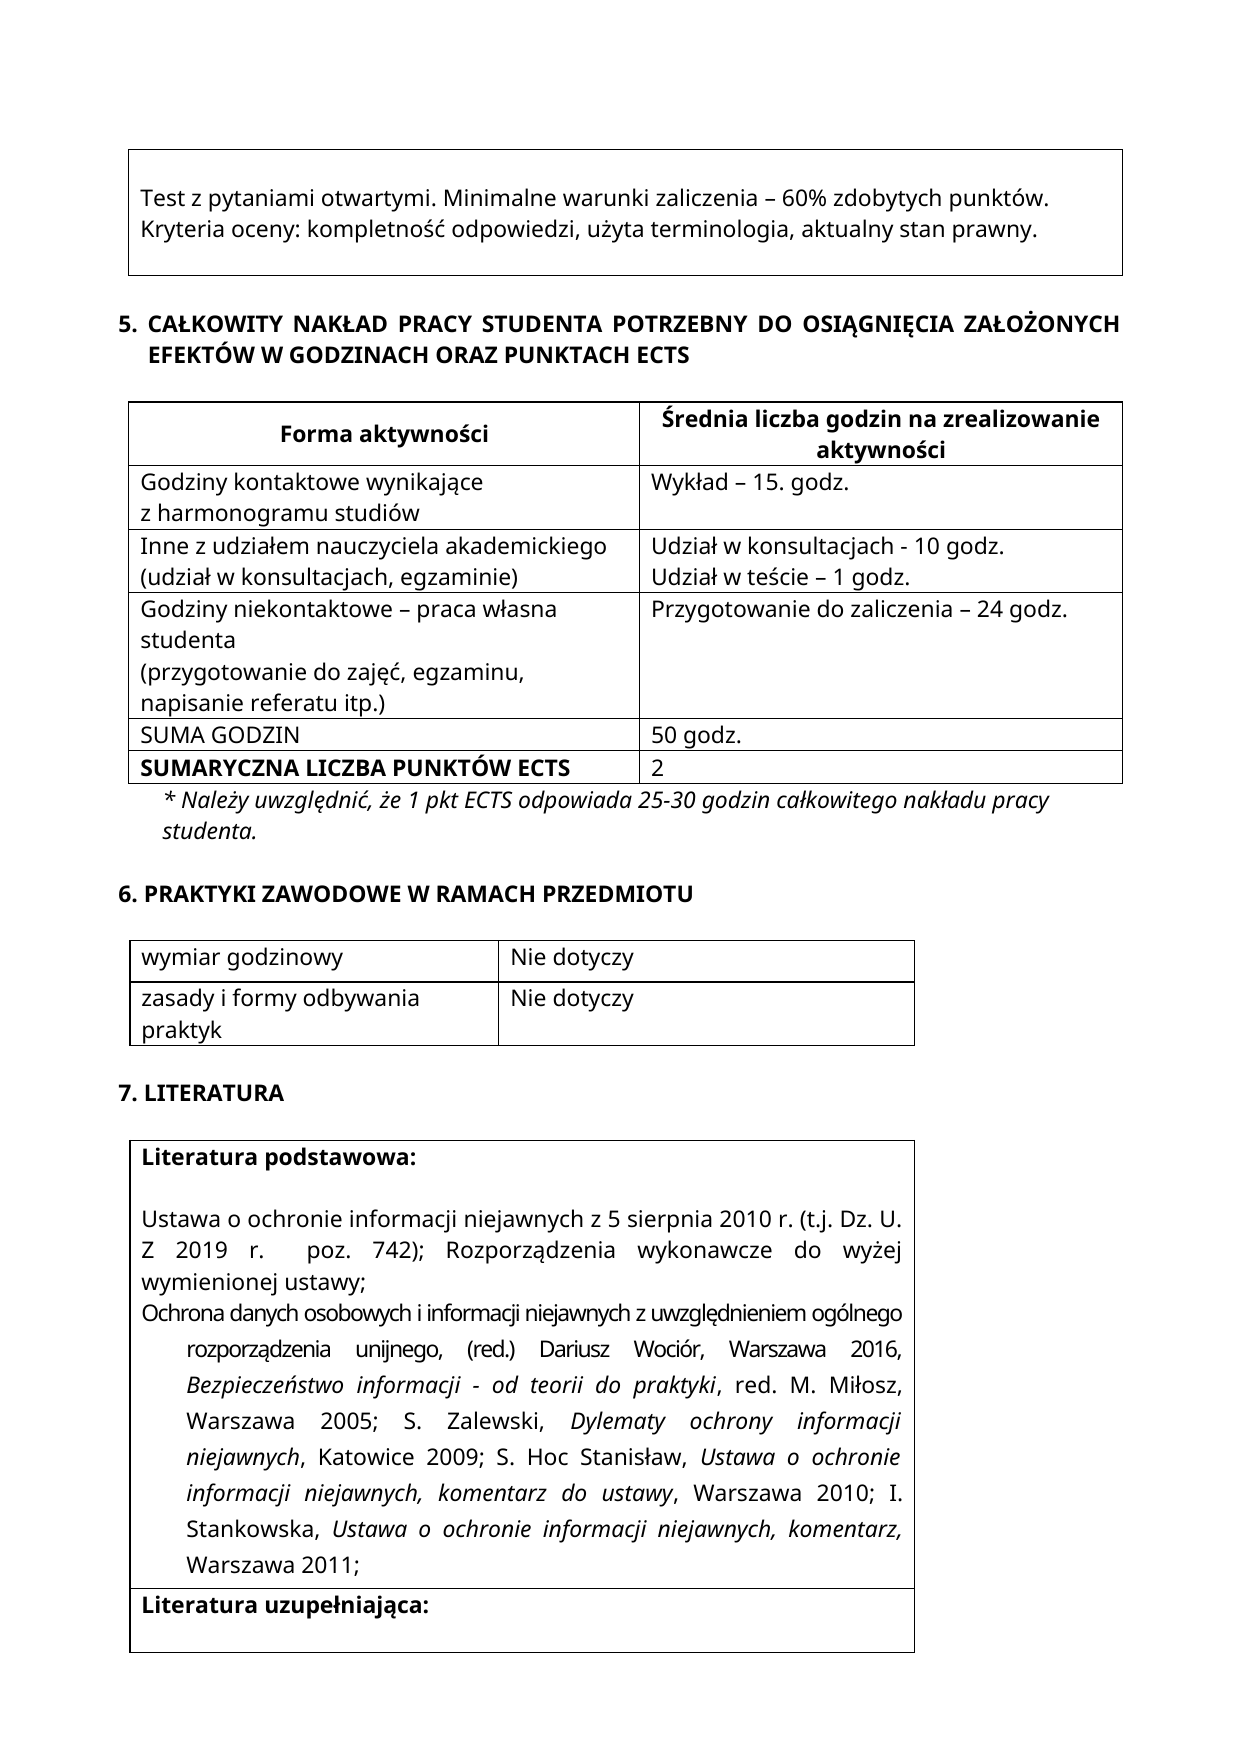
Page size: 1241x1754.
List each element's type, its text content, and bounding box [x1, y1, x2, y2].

table_cell Godziny niekontaktowe – praca własna studenta (przygotowanie do zajęć, egzaminu, napisanie referatu itp.) [129, 593, 639, 718]
table_header wymiar godzinowy [131, 941, 498, 981]
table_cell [131, 1589, 914, 1652]
table_cell Udział w konsultacjach - 10 godz. Udział w teście – 1 godz. [640, 530, 1122, 592]
table_header Nie dotyczy [499, 941, 914, 981]
text 7. LITERATURA [118, 1077, 1122, 1108]
text * Należy uwzględnić, że 1 pkt ECTS odpowiada 25-30 godzin całkowitego nakładu pracy studenta. [162, 784, 1122, 846]
table_cell Nie dotyczy [499, 983, 914, 1045]
table_cell Inne z udziałem nauczyciela akademickiego (udział w konsultacjach, egzaminie) [129, 530, 639, 592]
table_header Średnia liczba godzin na zrealizowanie aktywności [640, 403, 1122, 465]
table_cell 2 [640, 751, 1122, 783]
text 5. CAŁKOWITY NAKŁAD PRACY STUDENTA POTRZEBNY DO OSIĄGNIĘCIA ZAŁOŻONYCH EFEKTÓW W GODZINACH ORAZ PUNKTACH ECTS [118, 308, 1122, 370]
table_cell SUMA GODZIN [129, 719, 639, 750]
table_header Forma aktywności [129, 403, 639, 465]
table_cell SUMARYCZNA LICZBA PUNKTÓW ECTS [129, 751, 639, 783]
table_header Literatura podstawowa: Ustawa o ochronie informacji niejawnych z 5 sierpnia 2010 r. (t.j. Dz. U. Z 2019 r. poz. 742); Rozporządzenia wykonawcze do wyżej wymienionej ustawy; Ochrona danych osobowych i informacji niejawnych z uwzględnieniem ogólnego rozporządzenia unijnego, (red.) Dariusz Wociór, Warszawa 2016, Bezpieczeństwo informacji - od teorii do praktyki, red. M. Miłosz, Warszawa 2005; S. Zalewski, Dylematy ochrony informacji niejawnych, Katowice 2009; S. Hoc Stanisław, Ustawa o ochronie informacji niejawnych, komentarz do ustawy, Warszawa 2010; I. Stankowska, Ustawa o ochronie informacji niejawnych, komentarz, Warszawa 2011; [131, 1141, 914, 1588]
text 6. PRAKTYKI ZAWODOWE W RAMACH PRZEDMIOTU [118, 877, 1122, 909]
table_cell Przygotowanie do zaliczenia – 24 godz. [640, 593, 1122, 718]
table_cell zasady i formy odbywania praktyk [131, 983, 498, 1045]
table_cell Wykład – 15. godz. [640, 466, 1122, 528]
table_cell 50 godz. [640, 719, 1122, 750]
table_header Test z pytaniami otwartymi. Minimalne warunki zaliczenia – 60% zdobytych punktów. Kryteria oceny: kompletność odpowiedzi, użyta terminologia, aktualny stan prawny. [129, 150, 1122, 275]
table_cell Godziny kontaktowe wynikające z harmonogramu studiów [129, 466, 639, 528]
